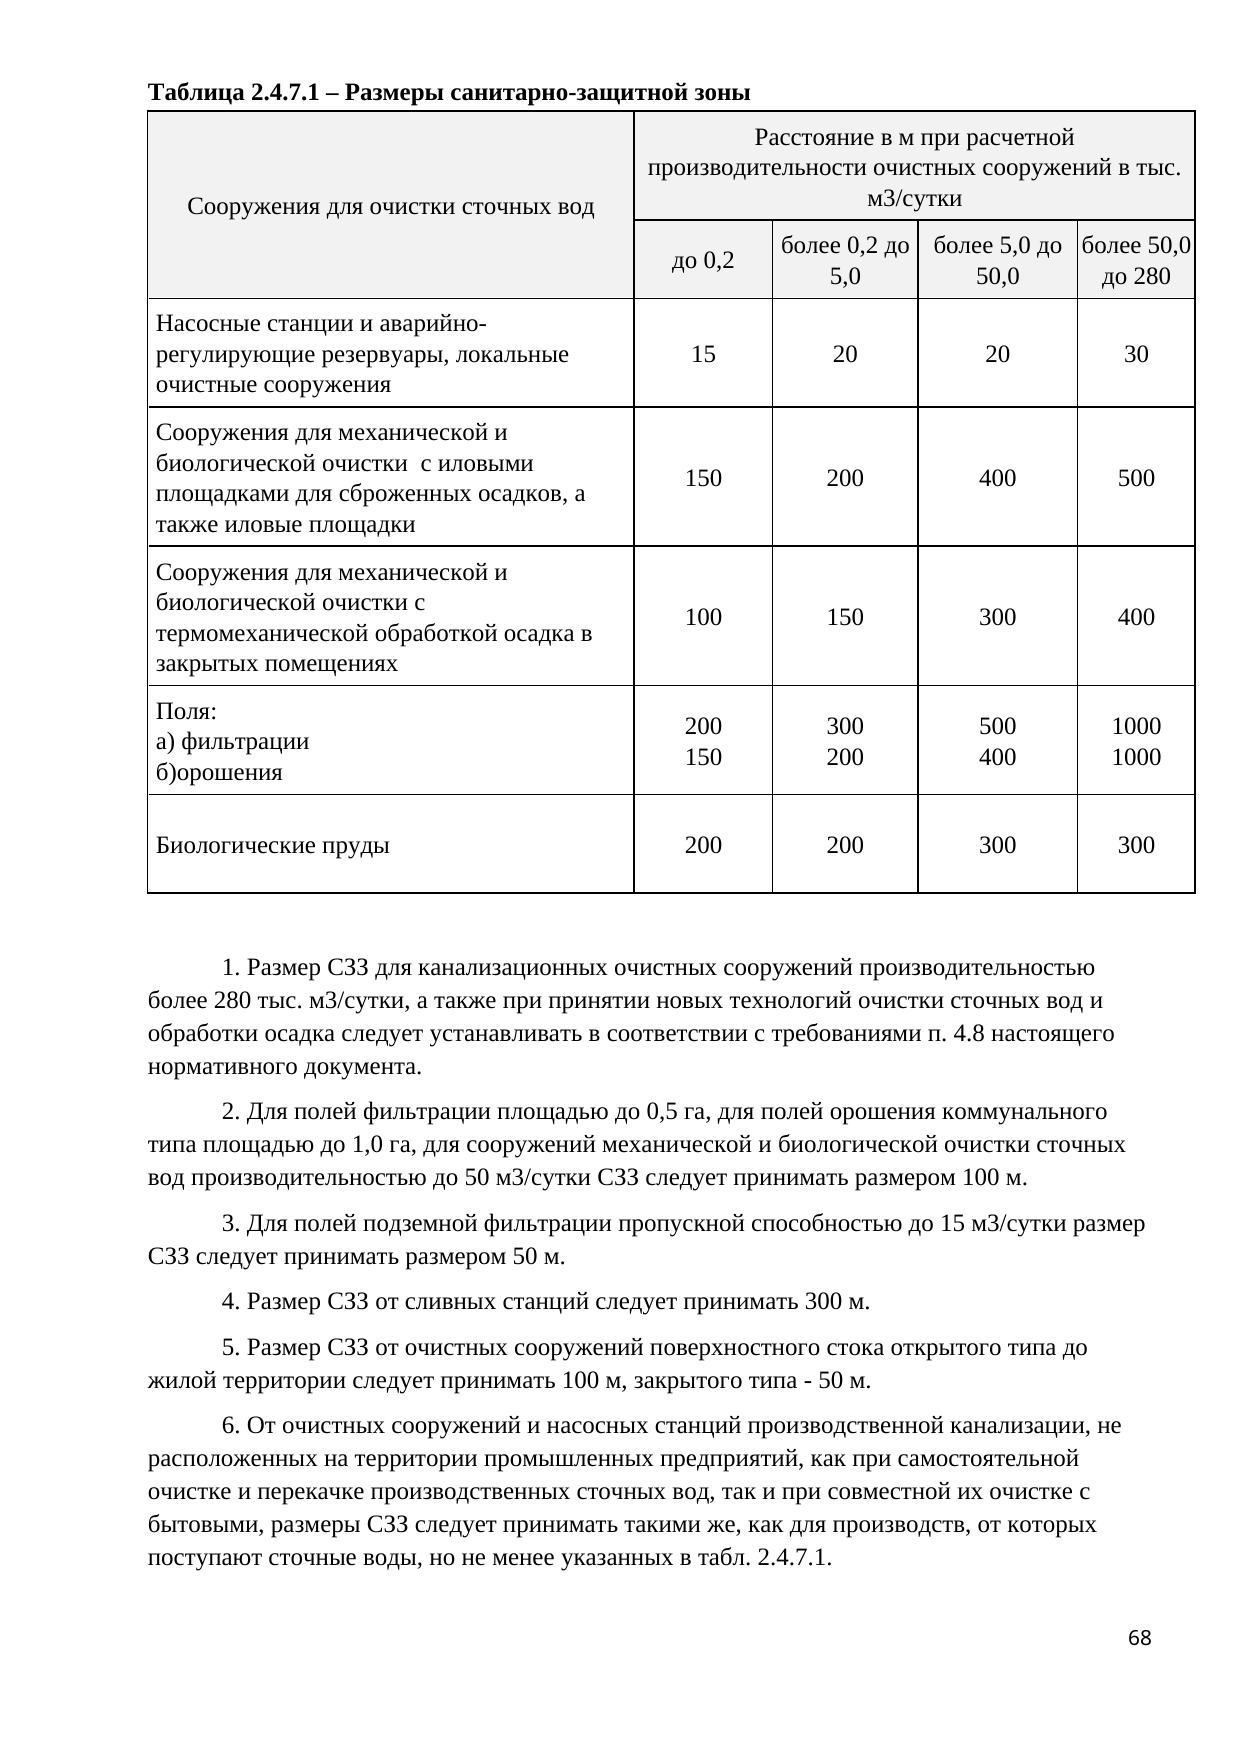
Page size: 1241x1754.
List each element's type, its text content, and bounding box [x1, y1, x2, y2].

table_header Сооружения для очистки сточных вод [148, 112, 633, 297]
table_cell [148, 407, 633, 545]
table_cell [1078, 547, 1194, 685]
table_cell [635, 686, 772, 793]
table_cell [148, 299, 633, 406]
table_cell до 0,2 [635, 221, 772, 297]
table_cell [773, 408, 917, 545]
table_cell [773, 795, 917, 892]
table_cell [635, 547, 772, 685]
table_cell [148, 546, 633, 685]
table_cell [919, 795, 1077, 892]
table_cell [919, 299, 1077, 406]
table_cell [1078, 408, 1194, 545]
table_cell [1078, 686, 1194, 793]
text Таблица 2.4.7.1 – Размеры санитарно-защитной зоны [148, 77, 1152, 106]
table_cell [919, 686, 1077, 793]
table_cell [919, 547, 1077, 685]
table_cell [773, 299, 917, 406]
text 1. Размер СЗЗ для канализационных очистных сооружений производительностью более 280 тыс. м3/сутки, а также при принятии новых технологий очистки сточных вод и обработки осадка следует устанавливать в соответствии с требованиями п. 4.8 настоящего нормативного документа. [148, 952, 1152, 1079]
table_header Расстояние в м при расчетной производительности очистных сооружений в тыс. м3/сутки [635, 112, 1194, 219]
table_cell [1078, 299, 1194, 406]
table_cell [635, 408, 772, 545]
text 4. Размер СЗЗ от сливных станций следует принимать 300 м. [148, 1286, 1152, 1315]
table_cell более 5,0 до 50,0 [919, 221, 1077, 297]
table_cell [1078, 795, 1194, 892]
text 6. От очистных сооружений и насосных станций производственной канализации, не расположенных на территории промышленных предприятий, как при самостоятельной очистке и перекачке производственных сточных вод, так и при совместной их очистке с бытовыми, размеры СЗЗ следует принимать такими же, как для производств, от которых поступают сточные воды, но не менее указанных в табл. 2.4.7.1. [148, 1410, 1152, 1571]
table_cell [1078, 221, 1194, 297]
text 5. Размер СЗЗ от очистных сооружений поверхностного стока открытого типа до жилой территории следует принимать 100 м, закрытого типа - 50 м. [148, 1332, 1152, 1394]
table_cell более 0,2 до 5,0 [773, 221, 917, 297]
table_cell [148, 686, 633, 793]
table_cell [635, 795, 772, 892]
text 2. Для полей фильтрации площадью до 0,5 га, для полей орошения коммунального типа площадью до 1,0 га, для сооружений механической и биологической очистки сточных вод производительностью до 50 м3/сутки СЗЗ следует принимать размером 100 м. [148, 1096, 1152, 1191]
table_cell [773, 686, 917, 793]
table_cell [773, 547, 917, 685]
text 3. Для полей подземной фильтрации пропускной способностью до 15 м3/сутки размер СЗЗ следует принимать размером 50 м. [148, 1208, 1152, 1269]
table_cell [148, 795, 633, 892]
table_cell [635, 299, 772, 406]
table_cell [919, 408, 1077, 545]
